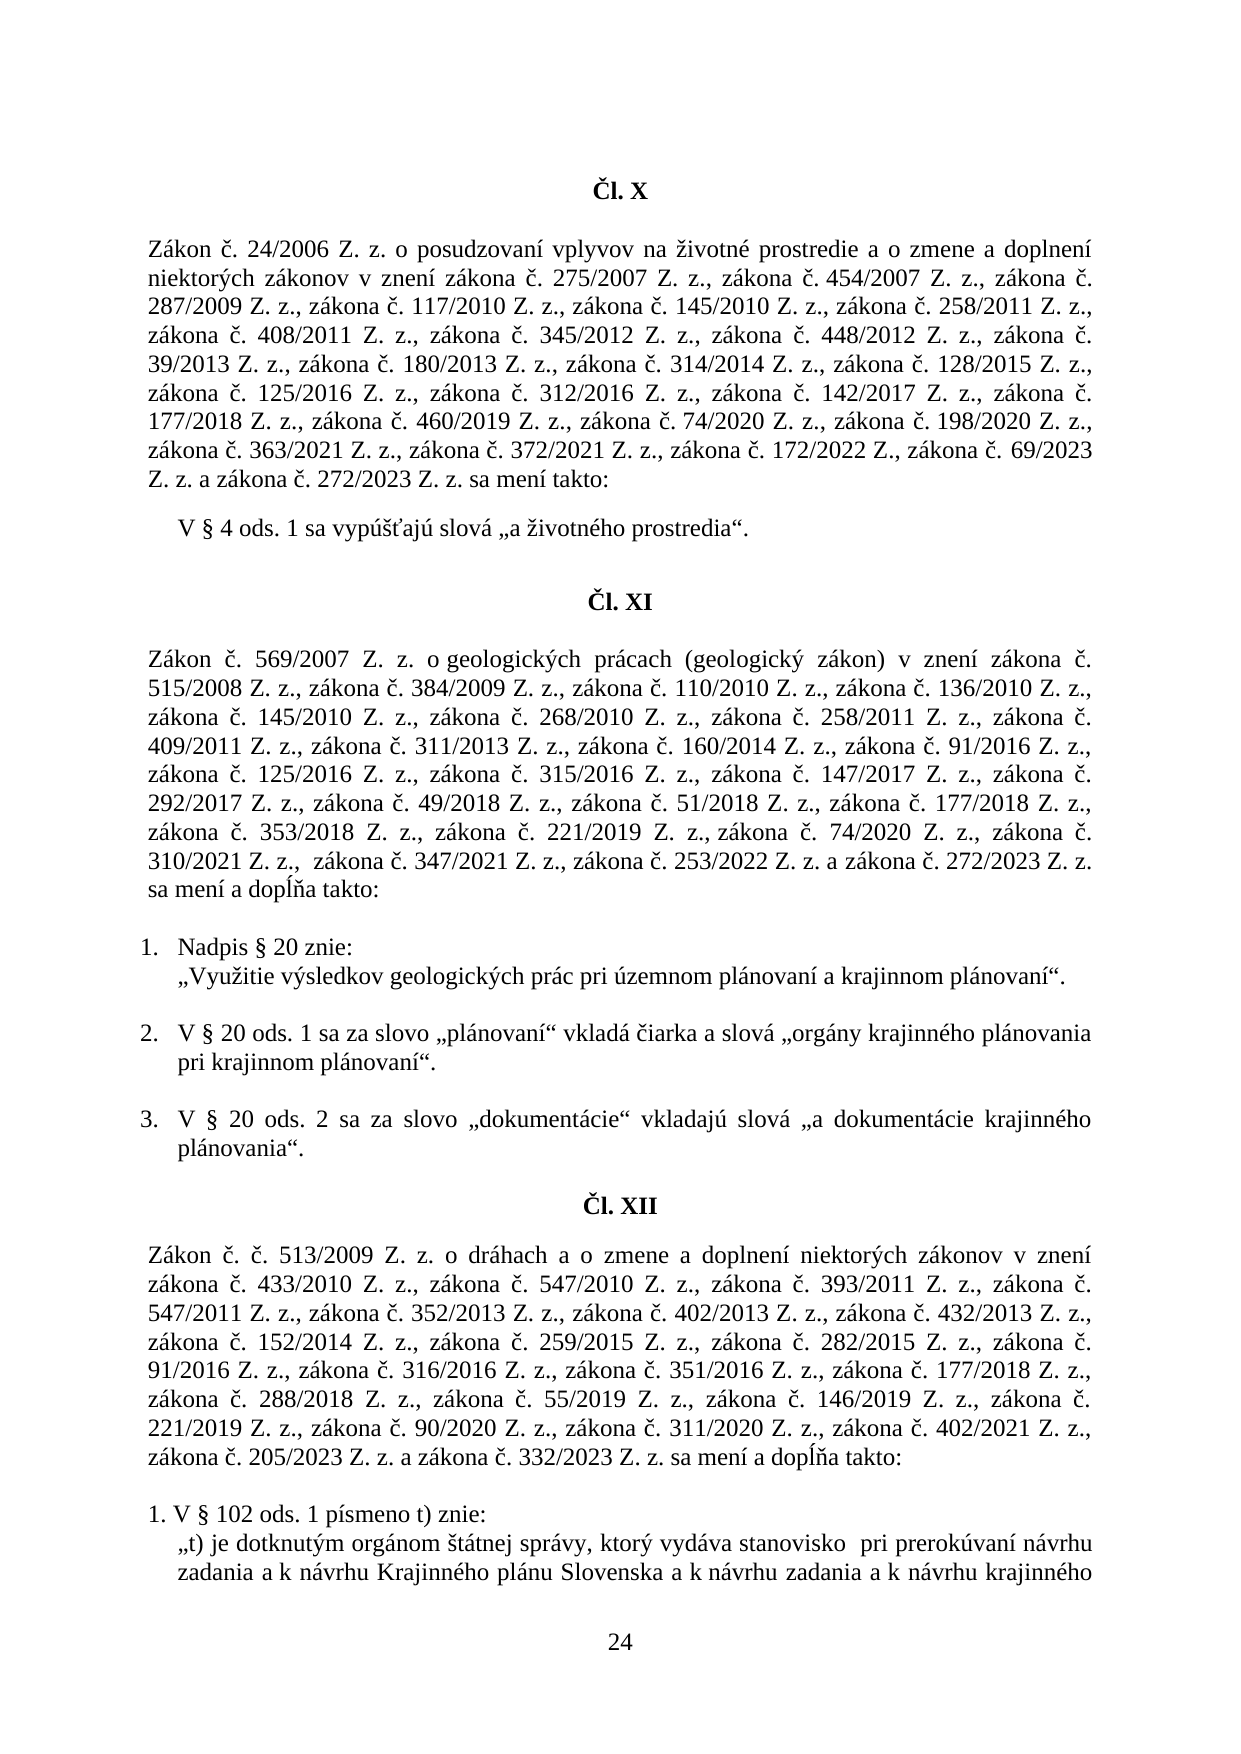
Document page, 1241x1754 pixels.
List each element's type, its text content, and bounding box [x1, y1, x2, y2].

list V § 4 ods. 1 sa vypúšťajú slová „a životného prostredia“. [177, 513, 1093, 542]
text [177, 1528, 1093, 1585]
text 1. V § 102 ods. 1 písmeno t) znie: [148, 1499, 1093, 1528]
text Zákon č. 24/2006 Z. z. o posudzovaní vplyvov na životné prostredie a o zmene a doplnení niektorých zákonov v znení zákona č. 275/2007 Z. z., zákona č. 454/2007 Z. z., zákona č. 287/2009 Z. z., zákona č. 117/2010 Z. z., zákona č. 145/2010 Z. z., zákona č. 258/2011 Z. z., zákona č. 408/2011 Z. z., zákona č. 345/2012 Z. z., zákona č. 448/2012 Z. z., zákona č. 39/2013 Z. z., zákona č. 180/2013 Z. z., zákona č. 314/2014 Z. z., zákona č. 128/2015 Z. z., zákona č. 125/2016 Z. z., zákona č. 312/2016 Z. z., zákona č. 142/2017 Z. z., zákona č. 177/2018 Z. z., zákona č. 460/2019 Z. z., zákona č. 74/2020 Z. z., zákona č. 198/2020 Z. z., zákona č. 363/2021 Z. z., zákona č. 372/2021 Z. z., zákona č. 172/2022 Z., zákona č. 69/2023 Z. z. a zákona č. 272/2023 Z. z. sa mení takto: [148, 234, 1093, 493]
text Čl. XII [148, 1191, 1093, 1219]
text Čl. X [148, 176, 1093, 205]
text Zákon č. č. 513/2009 Z. z. o dráhach a o zmene a doplnení niektorých zákonov v znení zákona č. 433/2010 Z. z., zákona č. 547/2010 Z. z., zákona č. 393/2011 Z. z., zákona č. 547/2011 Z. z., zákona č. 352/2013 Z. z., zákona č. 402/2013 Z. z., zákona č. 432/2013 Z. z., zákona č. 152/2014 Z. z., zákona č. 259/2015 Z. z., zákona č. 282/2015 Z. z., zákona č. 91/2016 Z. z., zákona č. 316/2016 Z. z., zákona č. 351/2016 Z. z., zákona č. 177/2018 Z. z., zákona č. 288/2018 Z. z., zákona č. 55/2019 Z. z., zákona č. 146/2019 Z. z., zákona č. 221/2019 Z. z., zákona č. 90/2020 Z. z., zákona č. 311/2020 Z. z., zákona č. 402/2021 Z. z., zákona č. 205/2023 Z. z. a zákona č. 332/2023 Z. z. sa mení a dopĺňa takto: [148, 1240, 1093, 1470]
list V § 20 ods. 2 sa za slovo „dokumentácie“ vkladajú slová „a dokumentácie krajinného plánovania“. [140, 1104, 1093, 1162]
list Čl. XI [148, 587, 1093, 616]
text „Využitie výsledkov geologických prác pri územnom plánovaní a krajinnom plánovaní“. [177, 961, 1093, 989]
text Zákon č. 569/2007 Z. z. o geologických prácach (geologický zákon) v znení zákona č. 515/2008 Z. z., zákona č. 384/2009 Z. z., zákona č. 110/2010 Z. z., zákona č. 136/2010 Z. z., zákona č. 145/2010 Z. z., zákona č. 268/2010 Z. z., zákona č. 258/2011 Z. z., zákona č. 409/2011 Z. z., zákona č. 311/2013 Z. z., zákona č. 160/2014 Z. z., zákona č. 91/2016 Z. z., zákona č. 125/2016 Z. z., zákona č. 315/2016 Z. z., zákona č. 147/2017 Z. z., zákona č. 292/2017 Z. z., zákona č. 49/2018 Z. z., zákona č. 51/2018 Z. z., zákona č. 177/2018 Z. z., zákona č. 353/2018 Z. z., zákona č. 221/2019 Z. z., zákona č. 74/2020 Z. z., zákona č. 310/2021 Z. z., zákona č. 347/2021 Z. z., zákona č. 253/2022 Z. z. a zákona č. 272/2023 Z. z. sa mení a dopĺňa takto: [148, 644, 1093, 903]
list V § 20 ods. 1 sa za slovo „plánovaní“ vkladá čiarka a slová „orgány krajinného plánovania pri krajinnom plánovaní“. [140, 1018, 1093, 1076]
list Nadpis § 20 znie: [140, 932, 1093, 961]
